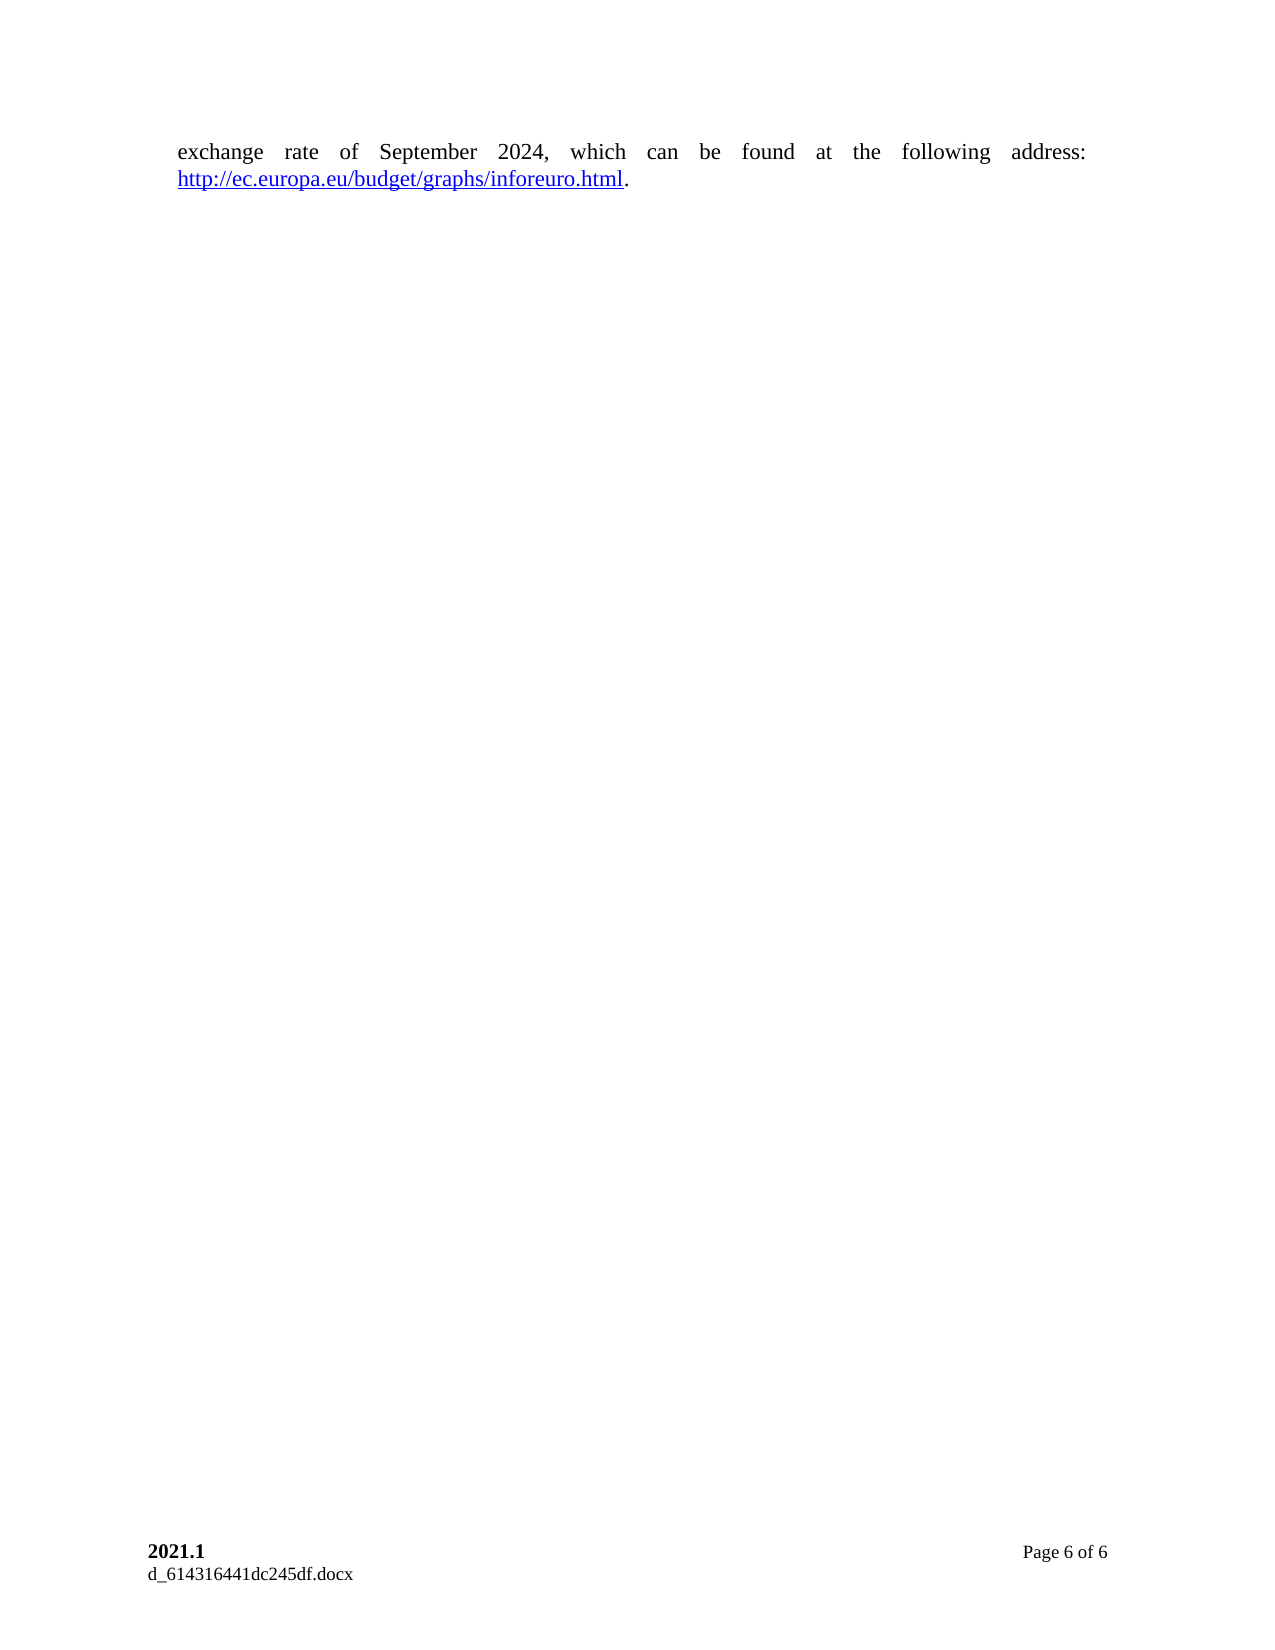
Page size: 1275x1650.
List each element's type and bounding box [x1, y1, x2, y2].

text [177, 138, 1087, 191]
